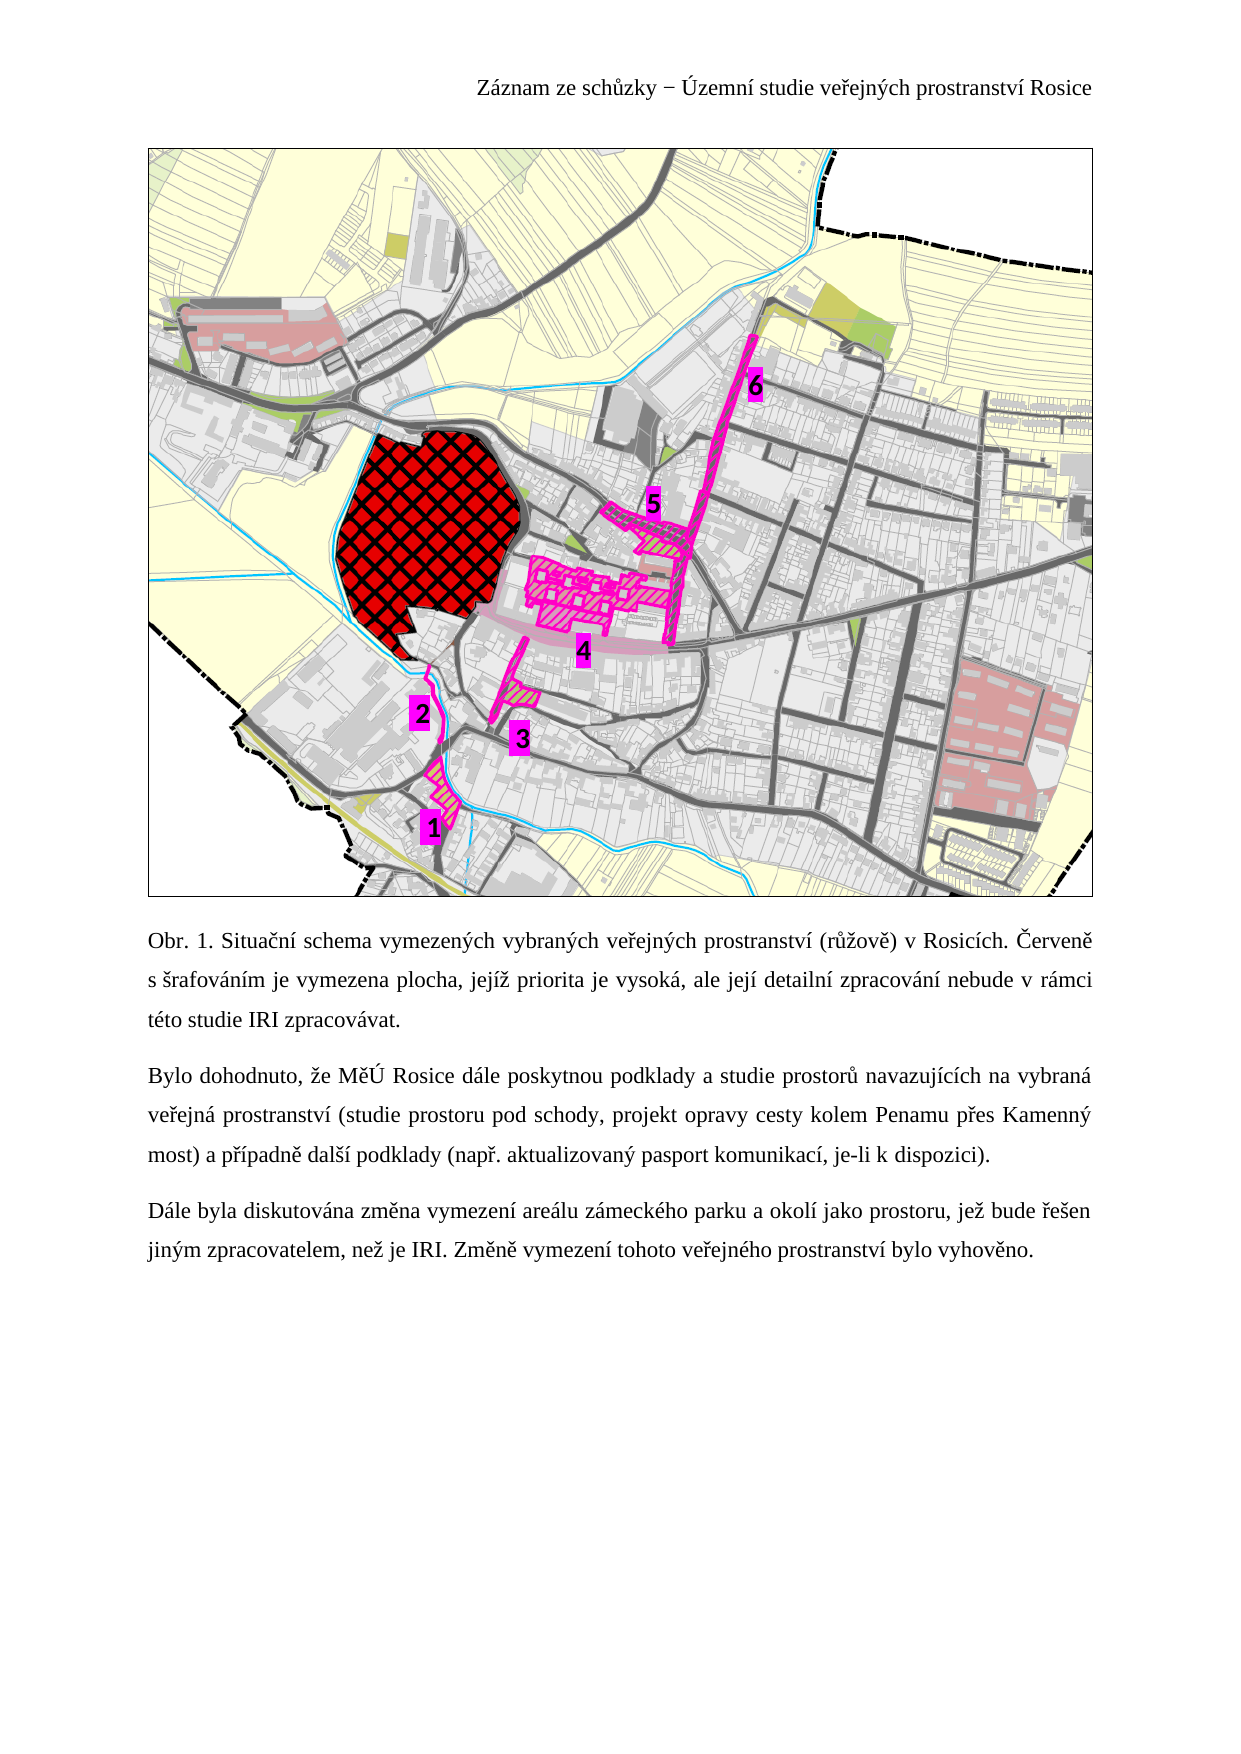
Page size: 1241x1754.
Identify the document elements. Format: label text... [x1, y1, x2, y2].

picture [149, 149, 1092, 896]
text Dále byla diskutována změna vymezení areálu zámeckého parku a okolí jako prostoru, jež bude řešen jiným zpracovatelem, než je IRI. Změně vymezení tohoto veřejného prostranství bylo vyhověno. [148, 1197, 1093, 1263]
text Obr. 1. Situační schema vymezených vybraných veřejných prostranství (růžově) v Rosicích. Červeně s šrafováním je vymezena plocha, jejíž priorita je vysoká, ale její detailní zpracování nebude v rámci této studie IRI zpracovávat. [148, 927, 1093, 1032]
text Bylo dohodnuto, že MěÚ Rosice dále poskytnou podklady a studie prostorů navazujících na vybraná veřejná prostranství (studie prostoru pod schody, projekt opravy cesty kolem Penamu přes Kamenný most) a případně další podklady (např. aktualizovaný pasport komunikací, je-li k dispozici). [148, 1062, 1093, 1167]
